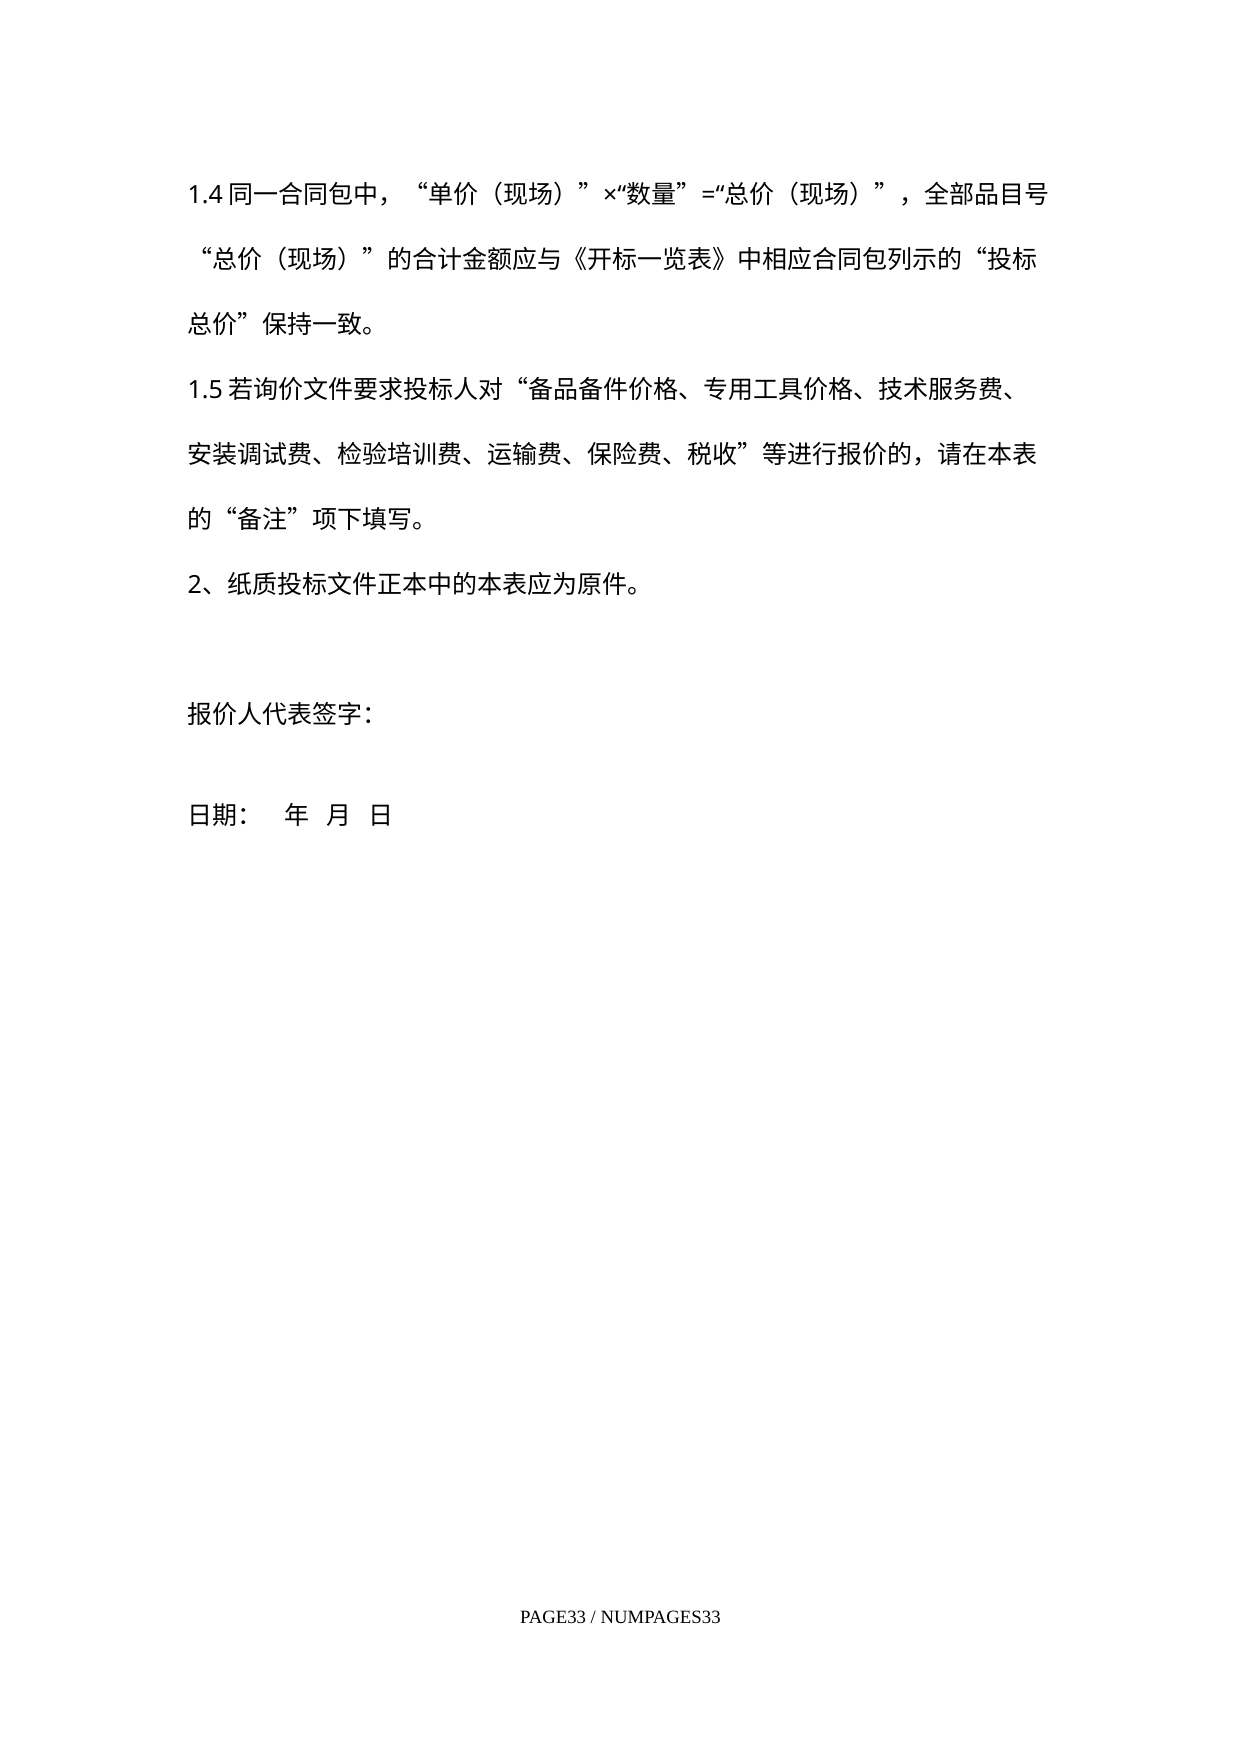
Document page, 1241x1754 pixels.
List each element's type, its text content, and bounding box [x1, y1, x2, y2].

text 1.4同一合同包中，“单价（现场）”×“数量”=“总价（现场）”，全部品目号“总价（现场）”的合计金额应与《开标一览表》中相应合同包列示的“投标总价”保持一致。 [187, 160, 1053, 355]
text 2、纸质投标文件正本中的本表应为原件。 [187, 550, 1053, 615]
text 日期： 年 月 日 [187, 781, 1053, 846]
text 1.5若询价文件要求投标人对“备品备件价格、专用工具价格、技术服务费、安装调试费、检验培训费、运输费、保险费、税收”等进行报价的，请在本表的“备注”项下填写。 [187, 355, 1053, 550]
text 报价人代表签字： [187, 680, 1053, 745]
